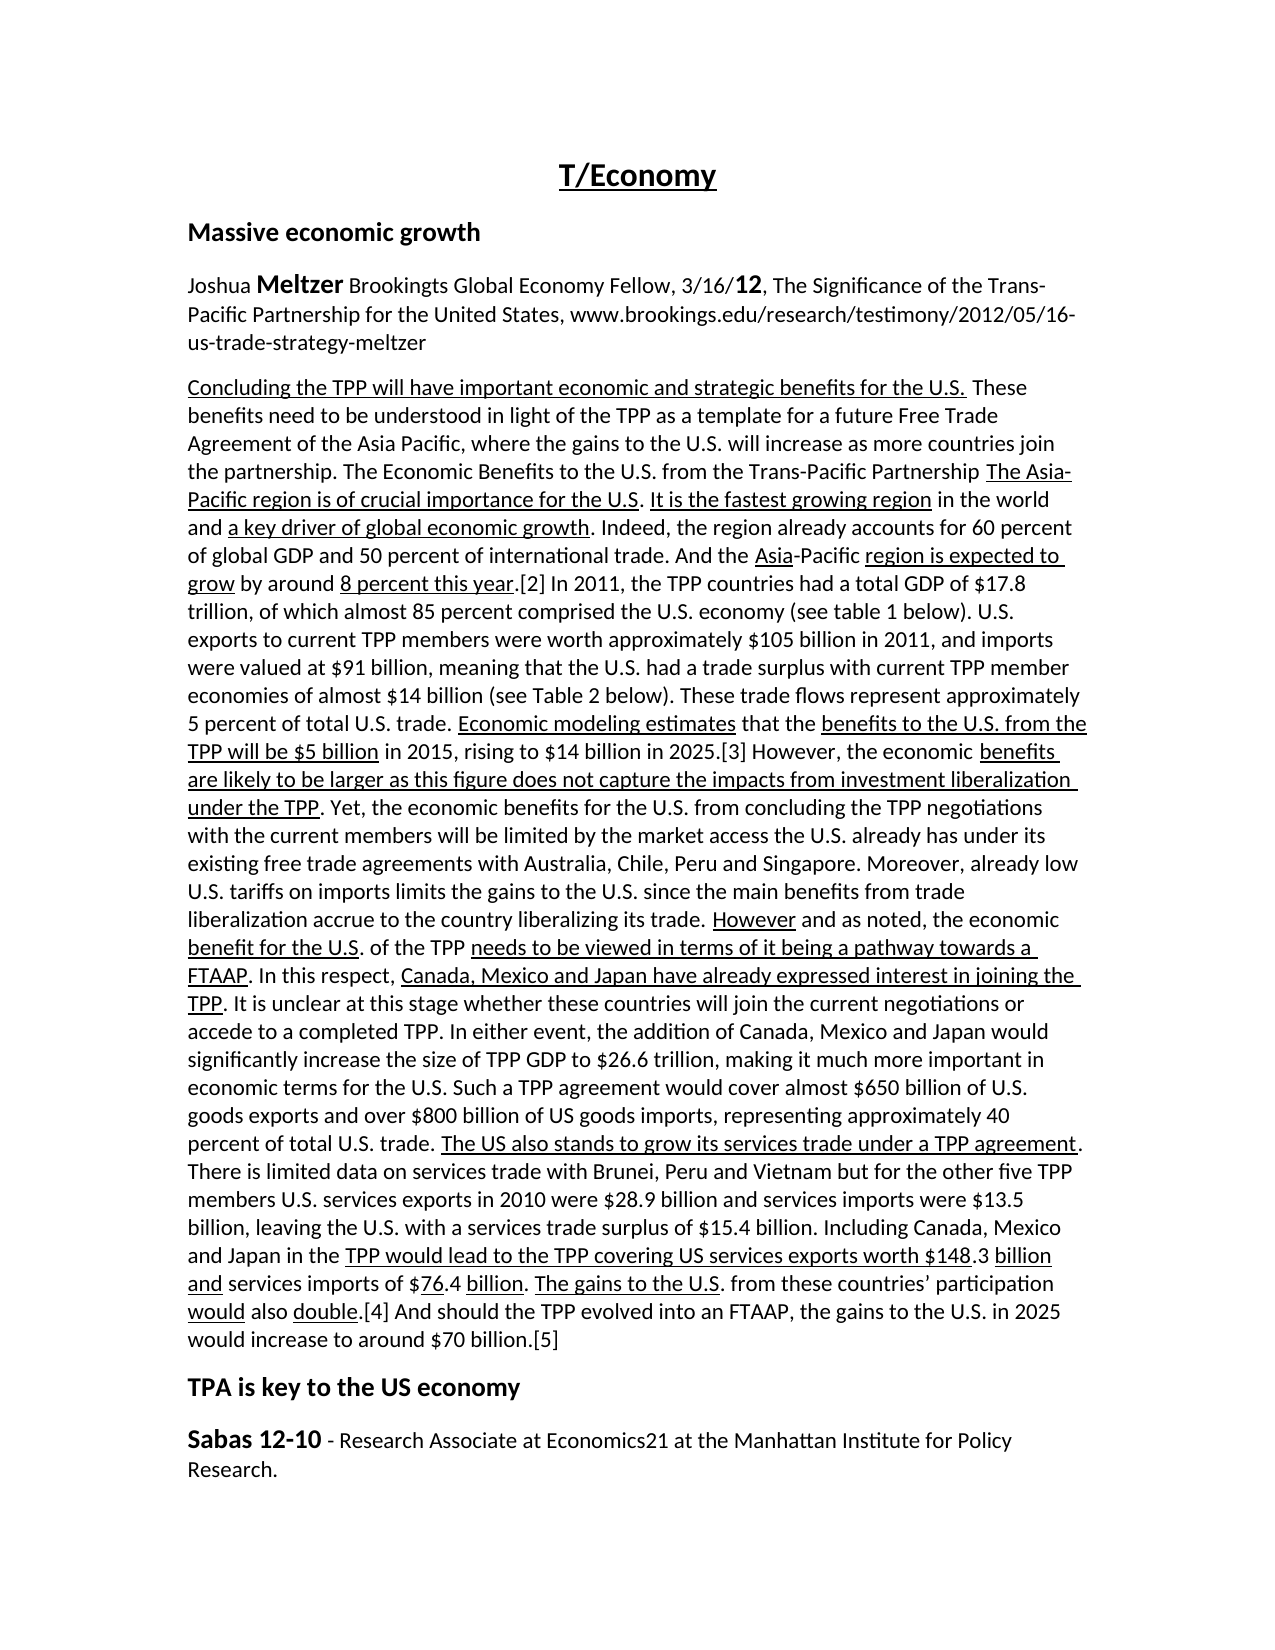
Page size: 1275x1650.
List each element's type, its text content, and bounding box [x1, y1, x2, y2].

text Concluding the TPP will have important economic and strategic benefits for the U.S. These benefits need to be understood in light of the TPP as a template for a future Free Trade Agreement of the Asia Pacific, where the gains to the U.S. will increase as more countries join the partnership. The Economic Benefits to the U.S. from the Trans-Pacific Partnership The Asia-Pacific region is of crucial importance for the U.S. It is the fastest growing region in the world and a key driver of global economic growth. Indeed, the region already accounts for 60 percent of global GDP and 50 percent of international trade. And the Asia-Pacific region is expected to grow by around 8 percent this year.[2] In 2011, the TPP countries had a total GDP of $17.8 trillion, of which almost 85 percent comprised the U.S. economy (see table 1 below). U.S. exports to current TPP members were worth approximately $105 billion in 2011, and imports were valued at $91 billion, meaning that the U.S. had a trade surplus with current TPP member economies of almost $14 billion (see Table 2 below). These trade flows represent approximately 5 percent of total U.S. trade. Economic modeling estimates that the benefits to the U.S. from the TPP will be $5 billion in 2015, rising to $14 billion in 2025.[3] However, the economic benefits are likely to be larger as this figure does not capture the impacts from investment liberalization under the TPP. Yet, the economic benefits for the U.S. from concluding the TPP negotiations with the current members will be limited by the market access the U.S. already has under its existing free trade agreements with Australia, Chile, Peru and Singapore. Moreover, already low U.S. tariffs on imports limits the gains to the U.S. since the main benefits from trade liberalization accrue to the country liberalizing its trade. However and as noted, the economic benefit for the U.S. of the TPP needs to be viewed in terms of it being a pathway towards a FTAAP. In this respect, Canada, Mexico and Japan have already expressed interest in joining the TPP. It is unclear at this stage whether these countries will join the current negotiations or accede to a completed TPP. In either event, the addition of Canada, Mexico and Japan would significantly increase the size of TPP GDP to $26.6 trillion, making it much more important in economic terms for the U.S. Such a TPP agreement would cover almost $650 billion of U.S. goods exports and over $800 billion of US goods imports, representing approximately 40 percent of total U.S. trade. The US also stands to grow its services trade under a TPP agreement. There is limited data on services trade with Brunei, Peru and Vietnam but for the other five TPP members U.S. services exports in 2010 were $28.9 billion and services imports were $13.5 billion, leaving the U.S. with a services trade surplus of $15.4 billion. Including Canada, Mexico and Japan in the TPP would lead to the TPP covering US services exports worth $148.3 billion and services imports of $76.4 billion. The gains to the U.S. from these countries’ participation would also double.[4] And should the TPP evolved into an FTAAP, the gains to the U.S. in 2025 would increase to around $70 billion.[5] [187, 373, 1087, 1353]
text T/Economy [187, 154, 1087, 195]
text Massive economic growth [187, 215, 1087, 248]
text TPA is key to the US economy [187, 1370, 1087, 1403]
text Joshua Meltzer Brookingts Global Economy Fellow, 3/16/12, The Significance of the Trans-Pacific Partnership for the United States, www.brookings.edu/research/testimony/2012/05/16-us-trade-strategy-meltzer [187, 267, 1087, 356]
text Sabas 12-10 - Research Associate at Economics21 at the Manhattan Institute for Policy Research. [187, 1422, 1087, 1483]
